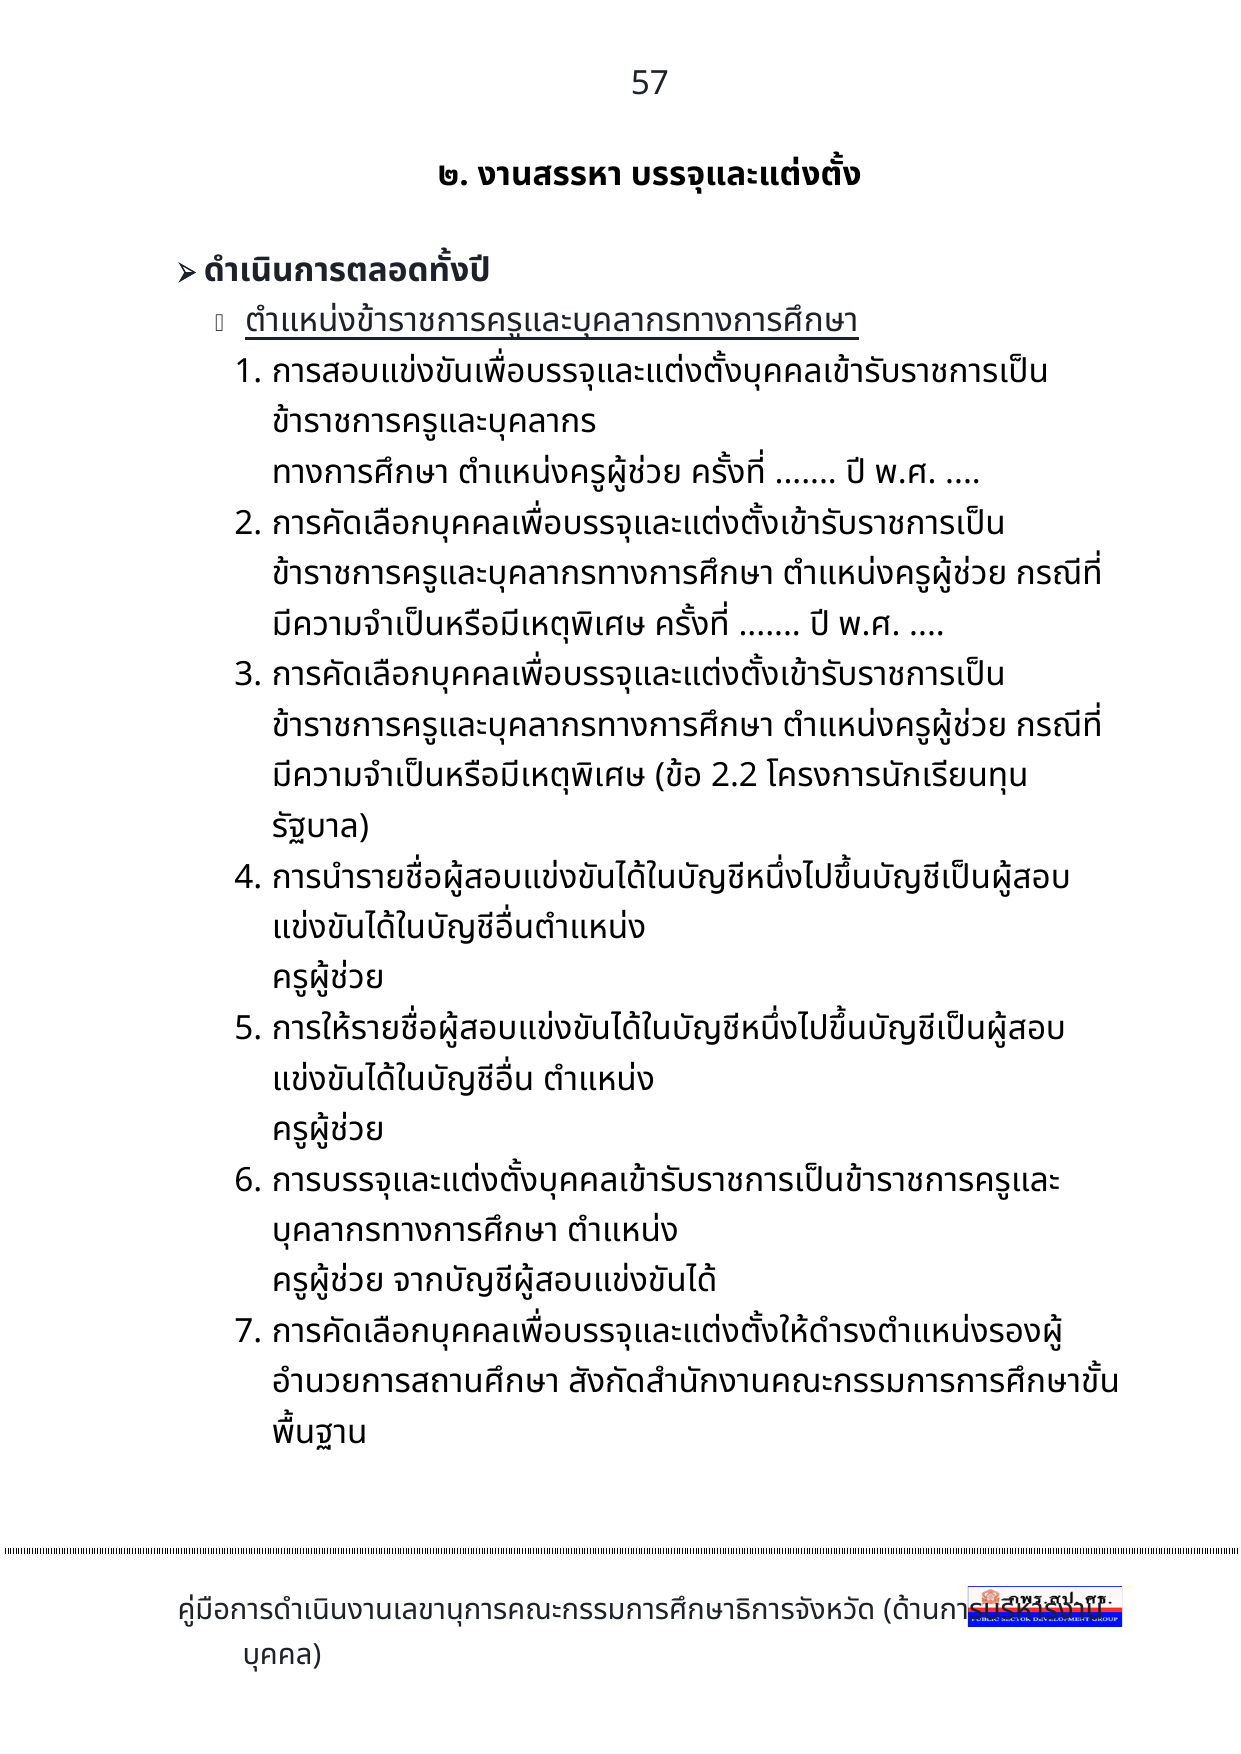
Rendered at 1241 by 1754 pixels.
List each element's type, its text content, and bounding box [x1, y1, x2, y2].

picture [967, 1586, 1123, 1627]
text 2. การคัดเลือกบุคคลเพื่อบรรจุและแต่งตั้งเข้ารับราชการเป็นข้าราชการครูและบุคลากรทางการศึกษา ตำแหน่งครูผู้ช่วย กรณีที่มีความจำเป็นหรือมีเหตุพิเศษ ครั้งที่ ....... ปี พ.ศ. .... [234, 498, 1122, 650]
text 5. การให้รายชื่อผู้สอบแข่งขันได้ในบัญชีหนึ่งไปขึ้นบัญชีเป็นผู้สอบแข่งขันได้ในบัญชีอื่น ตำแหน่ง ครูผู้ช่วย [234, 1004, 1122, 1155]
text 6. การบรรจุและแต่งตั้งบุคคลเข้ารับราชการเป็นข้าราชการครูและบุคลากรทางการศึกษา ตำแหน่ง ครูผู้ช่วย จากบัญชีผู้สอบแข่งขันได้ [234, 1155, 1122, 1307]
text 7. การคัดเลือกบุคคลเพื่อบรรจุและแต่งตั้งให้ดำรงตำแหน่งรองผู้อำนวยการสถานศึกษา สังกัดสำนักงานคณะกรรมการการศึกษาขั้นพื้นฐาน [234, 1307, 1122, 1458]
text 4. การนำรายชื่อผู้สอบแข่งขันได้ในบัญชีหนึ่งไปขึ้นบัญชีเป็นผู้สอบแข่งขันได้ในบัญชีอื่นตำแหน่ง ครูผู้ช่วย [234, 852, 1122, 1004]
text 1. การสอบแข่งขันเพื่อบรรจุและแต่งตั้งบุคคลเข้ารับราชการเป็นข้าราชการครูและบุคลากร ทางการศึกษา ตำแหน่งครูผู้ช่วย ครั้งที่ ....... ปี พ.ศ. .... [234, 347, 1122, 498]
text ดำเนินการตลอดทั้งปี [177, 246, 1122, 296]
subtitle ๒. งานสรรหา บรรจุและแต่งตั้ง [177, 150, 1122, 201]
text 3. การคัดเลือกบุคคลเพื่อบรรจุและแต่งตั้งเข้ารับราชการเป็นข้าราชการครูและบุคลากรทางการศึกษา ตำแหน่งครูผู้ช่วย กรณีที่มีความจำเป็นหรือมีเหตุพิเศษ (ข้อ 2.2 โครงการนักเรียนทุนรัฐบาล) [234, 650, 1122, 852]
text ตำแหน่งข้าราชการครูและบุคลากรทางการศึกษา [215, 296, 1122, 347]
